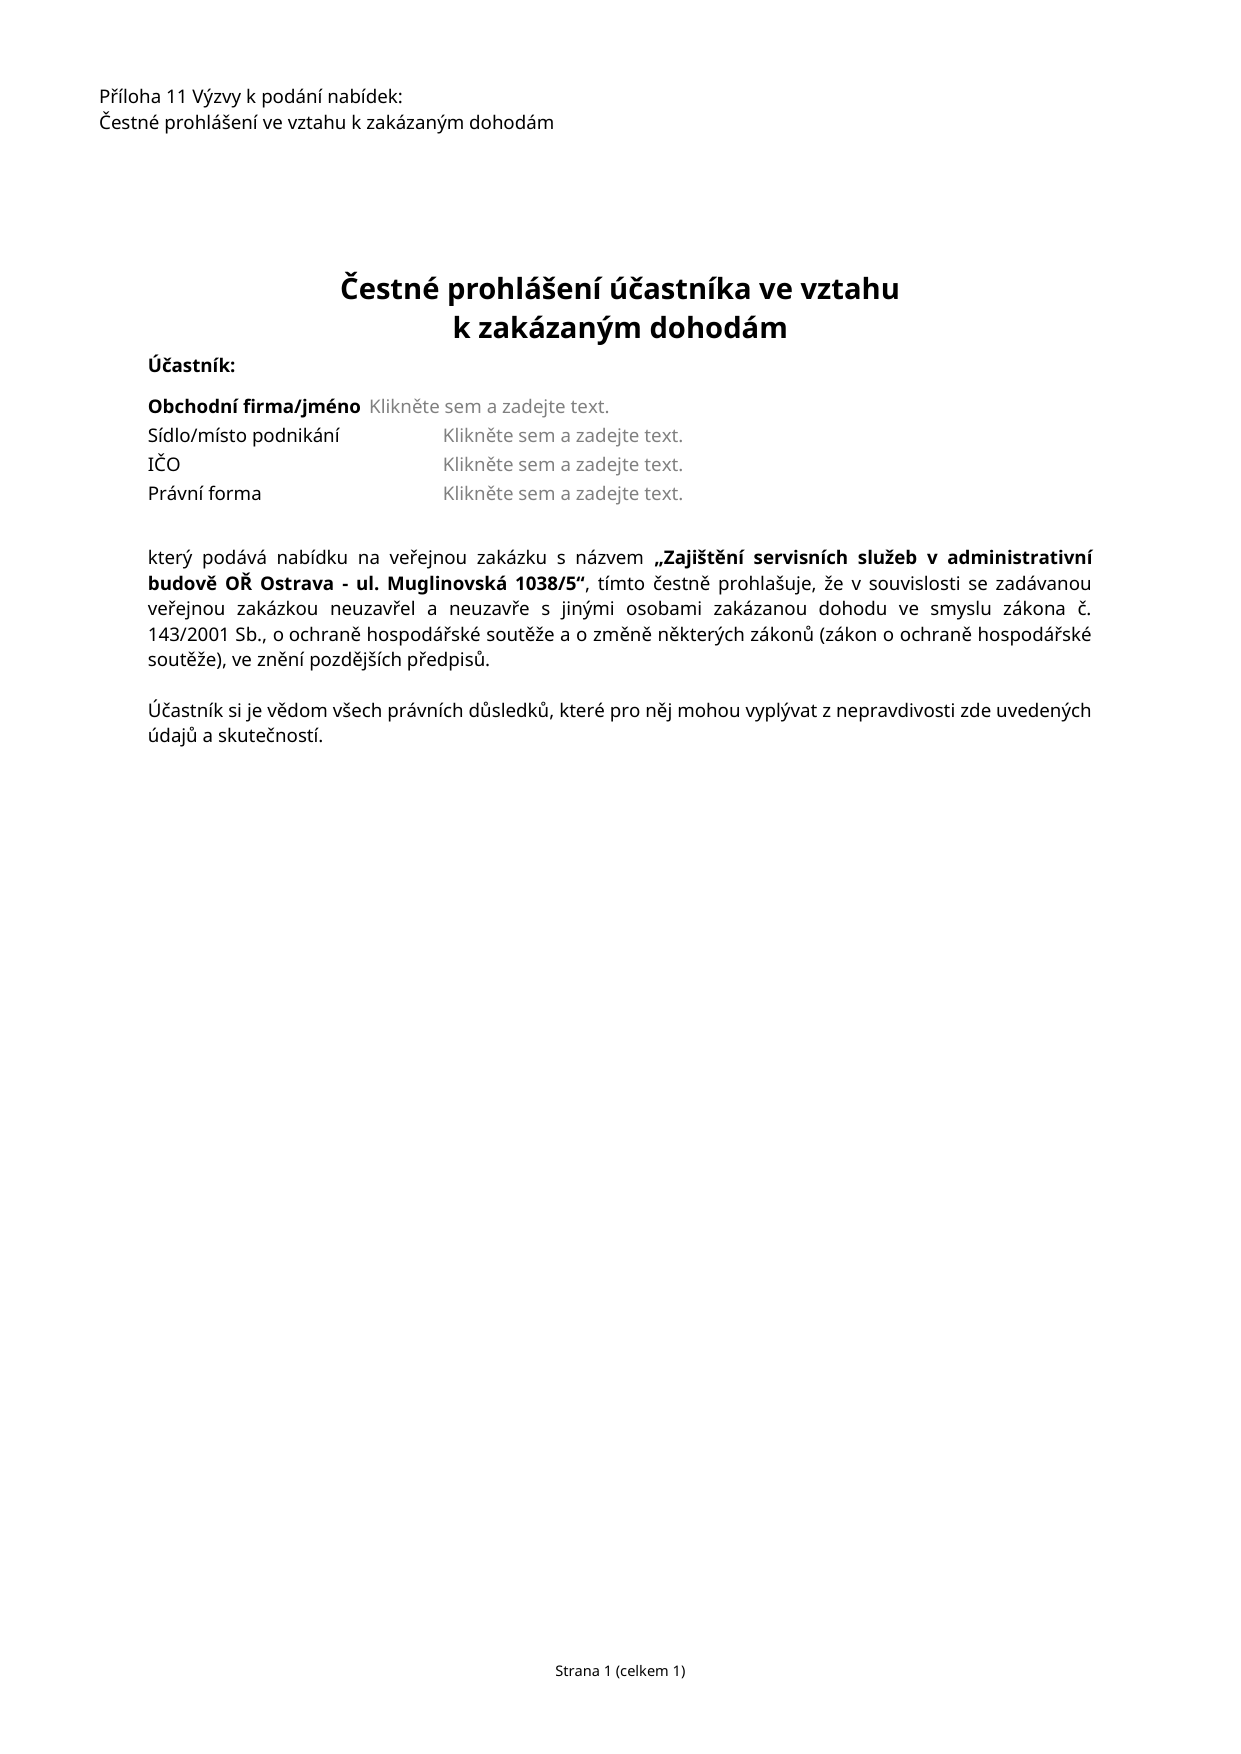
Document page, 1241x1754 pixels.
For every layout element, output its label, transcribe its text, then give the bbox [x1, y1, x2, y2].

text Účastník: [148, 347, 1093, 378]
text Obchodní firma/jméno [148, 391, 1093, 420]
title Čestné prohlášení účastníka ve vztahu [148, 268, 1093, 308]
text Sídlo/místo podnikání [148, 420, 1093, 449]
text IČO [148, 449, 1093, 478]
text Účastník si je vědom všech právních důsledků, které pro něj mohou vyplývat z nepravdivosti zde uvedených údajů a skutečností. [148, 697, 1093, 748]
text Právní forma [148, 478, 1093, 507]
text k zakázaným dohodám [148, 308, 1093, 347]
text který podává nabídku na veřejnou zakázku s názvem „Zajištění servisních služeb v administrativní budově OŘ Ostrava - ul. Muglinovská 1038/5“, tímto čestně prohlašuje, že v souvislosti se zadávanou veřejnou zakázkou neuzavřel a neuzavře s jinými osobami zakázanou dohodu ve smyslu zákona č. 143/2001 Sb., o ochraně hospodářské soutěže a o změně některých zákonů (zákon o ochraně hospodářské soutěže), ve znění pozdějších předpisů. [148, 545, 1093, 672]
